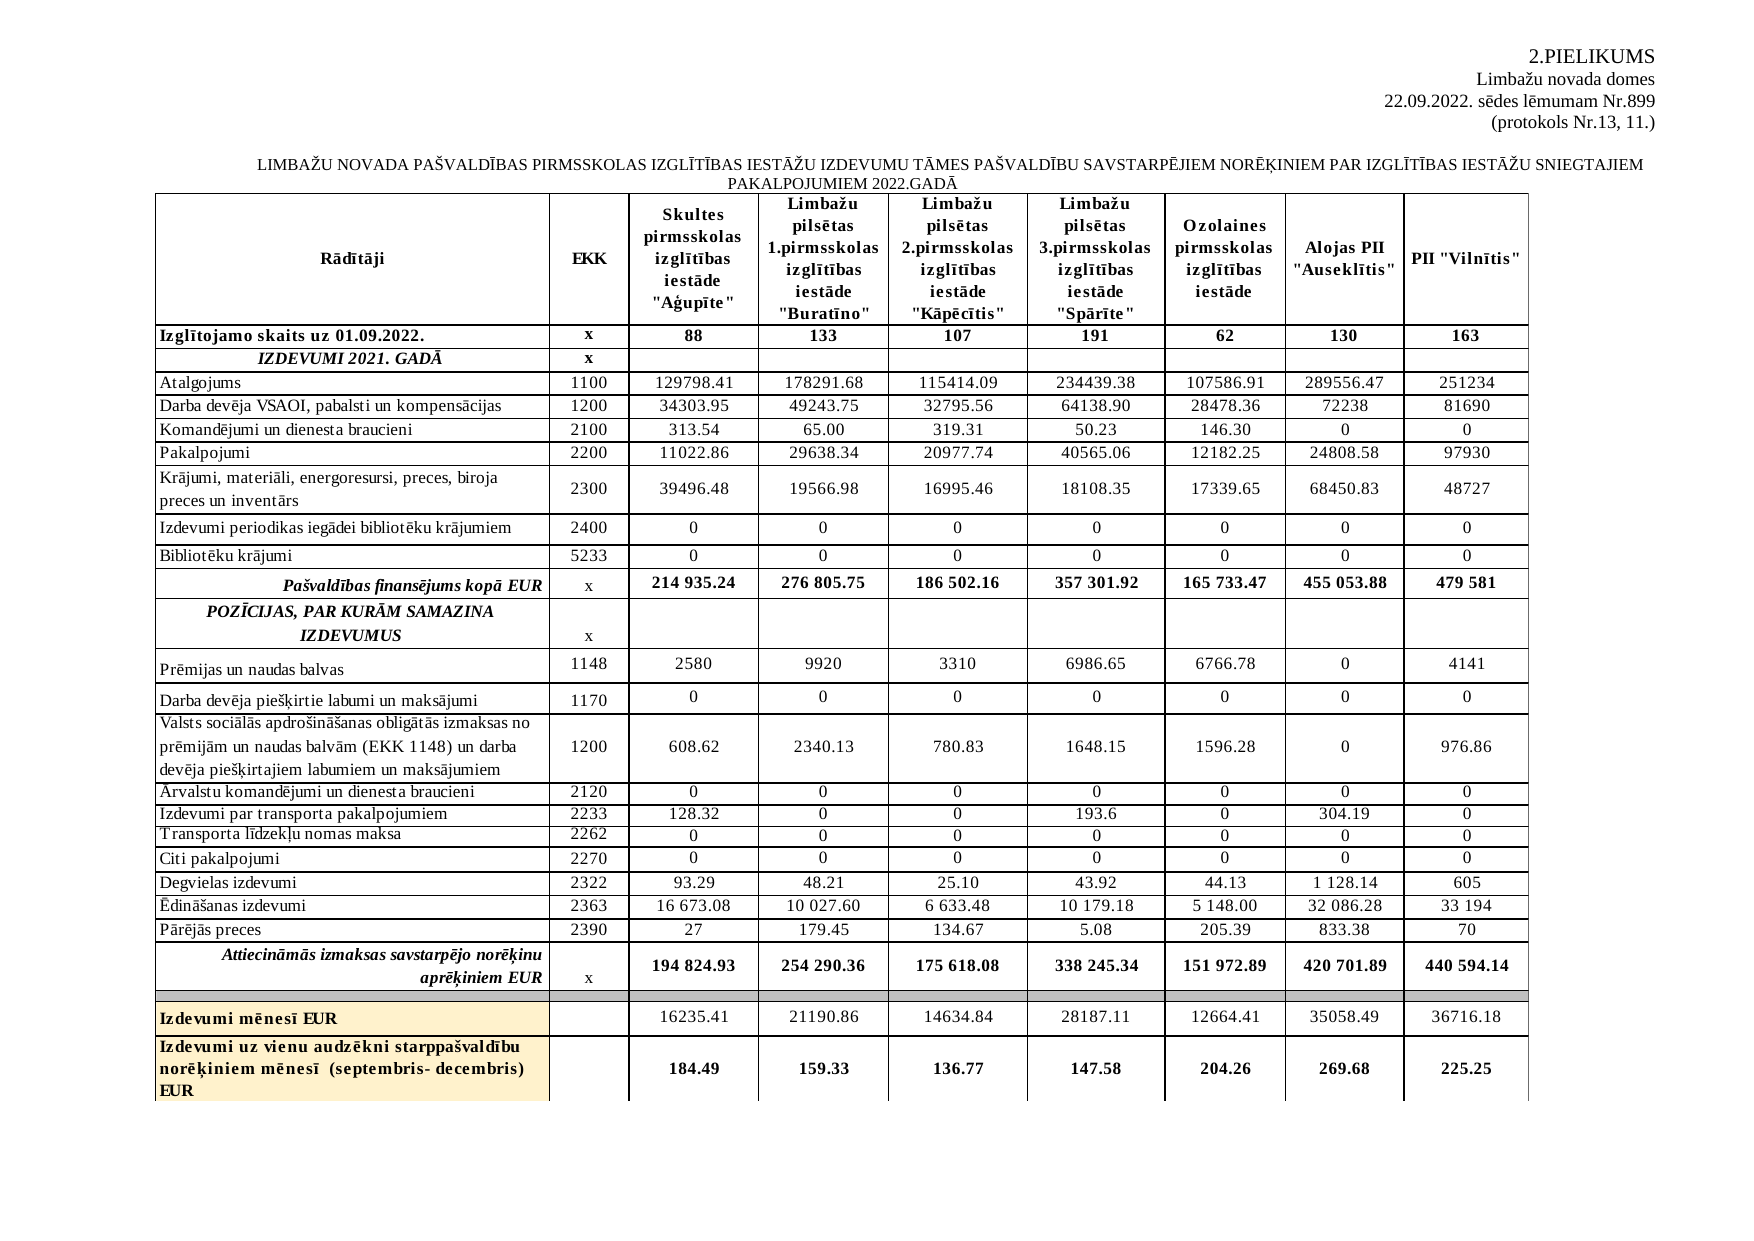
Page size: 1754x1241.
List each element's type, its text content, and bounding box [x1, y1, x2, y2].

text (protokols Nr.13, 11.) [29, 111, 1655, 133]
text 22.09.2022. sēdes lēmumam Nr.899 [29, 90, 1655, 111]
text 2.PIELIKUMS [29, 44, 1655, 68]
text Limbažu novada domes [29, 68, 1655, 90]
text LIMBAŽU NOVADA PAŠVALDĪBAS PIRMSSKOLAS IZGLĪTĪBAS IESTĀŽU IZDEVUMU TĀMES PAŠVALDĪBU SAVSTARPĒJIEM NORĒĶINIEM PAR IZGLĪTĪBAS IESTĀŽU SNIEGTAJIEM PAKALPOJUMIEM 2022.GADĀ [29, 154, 1655, 193]
